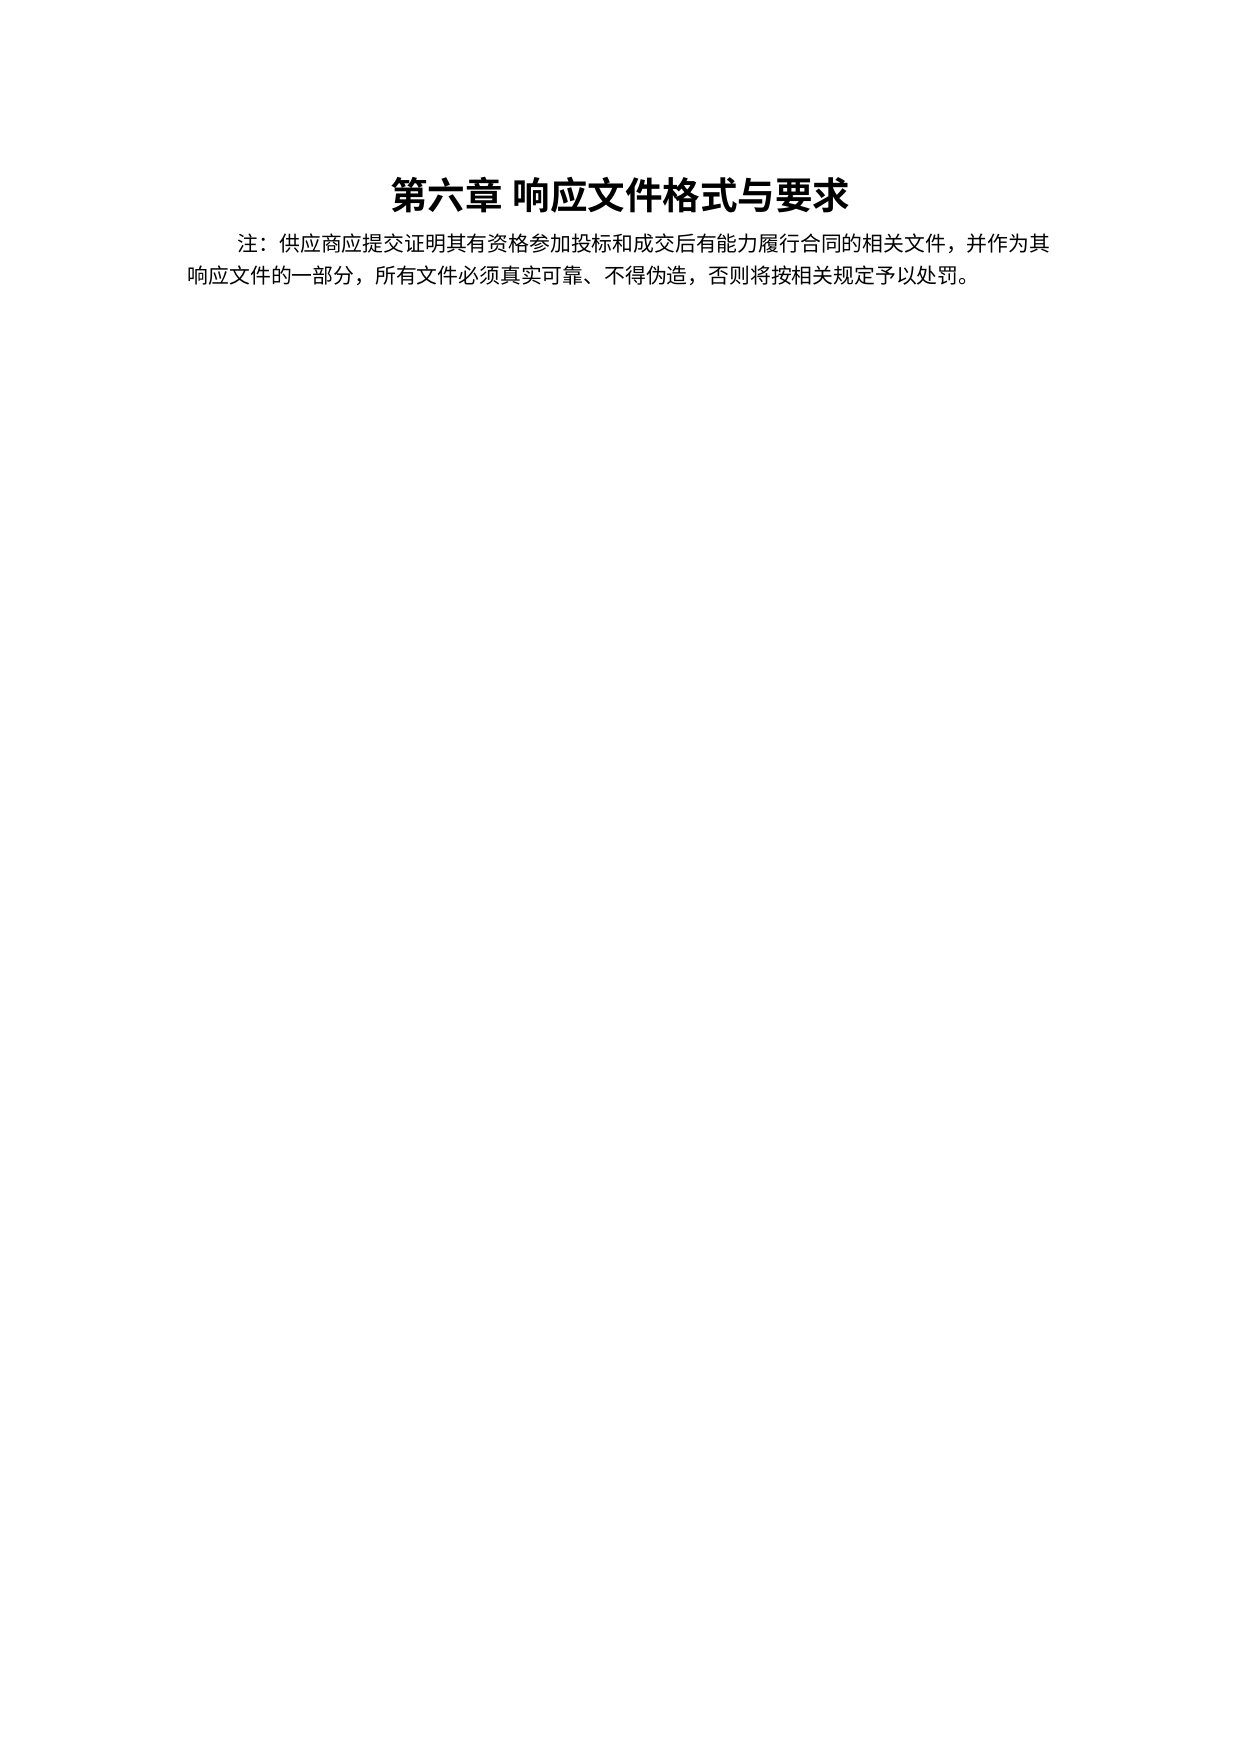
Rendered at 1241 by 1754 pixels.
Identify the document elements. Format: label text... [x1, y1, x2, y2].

text 注：供应商应提交证明其有资格参加投标和成交后有能力履行合同的相关文件，并作为其响应文件的一部分，所有文件必须真实可靠、不得伪造，否则将按相关规定予以处罚。 [187, 227, 1053, 292]
text 第六章 响应文件格式与要求 [187, 162, 1053, 227]
